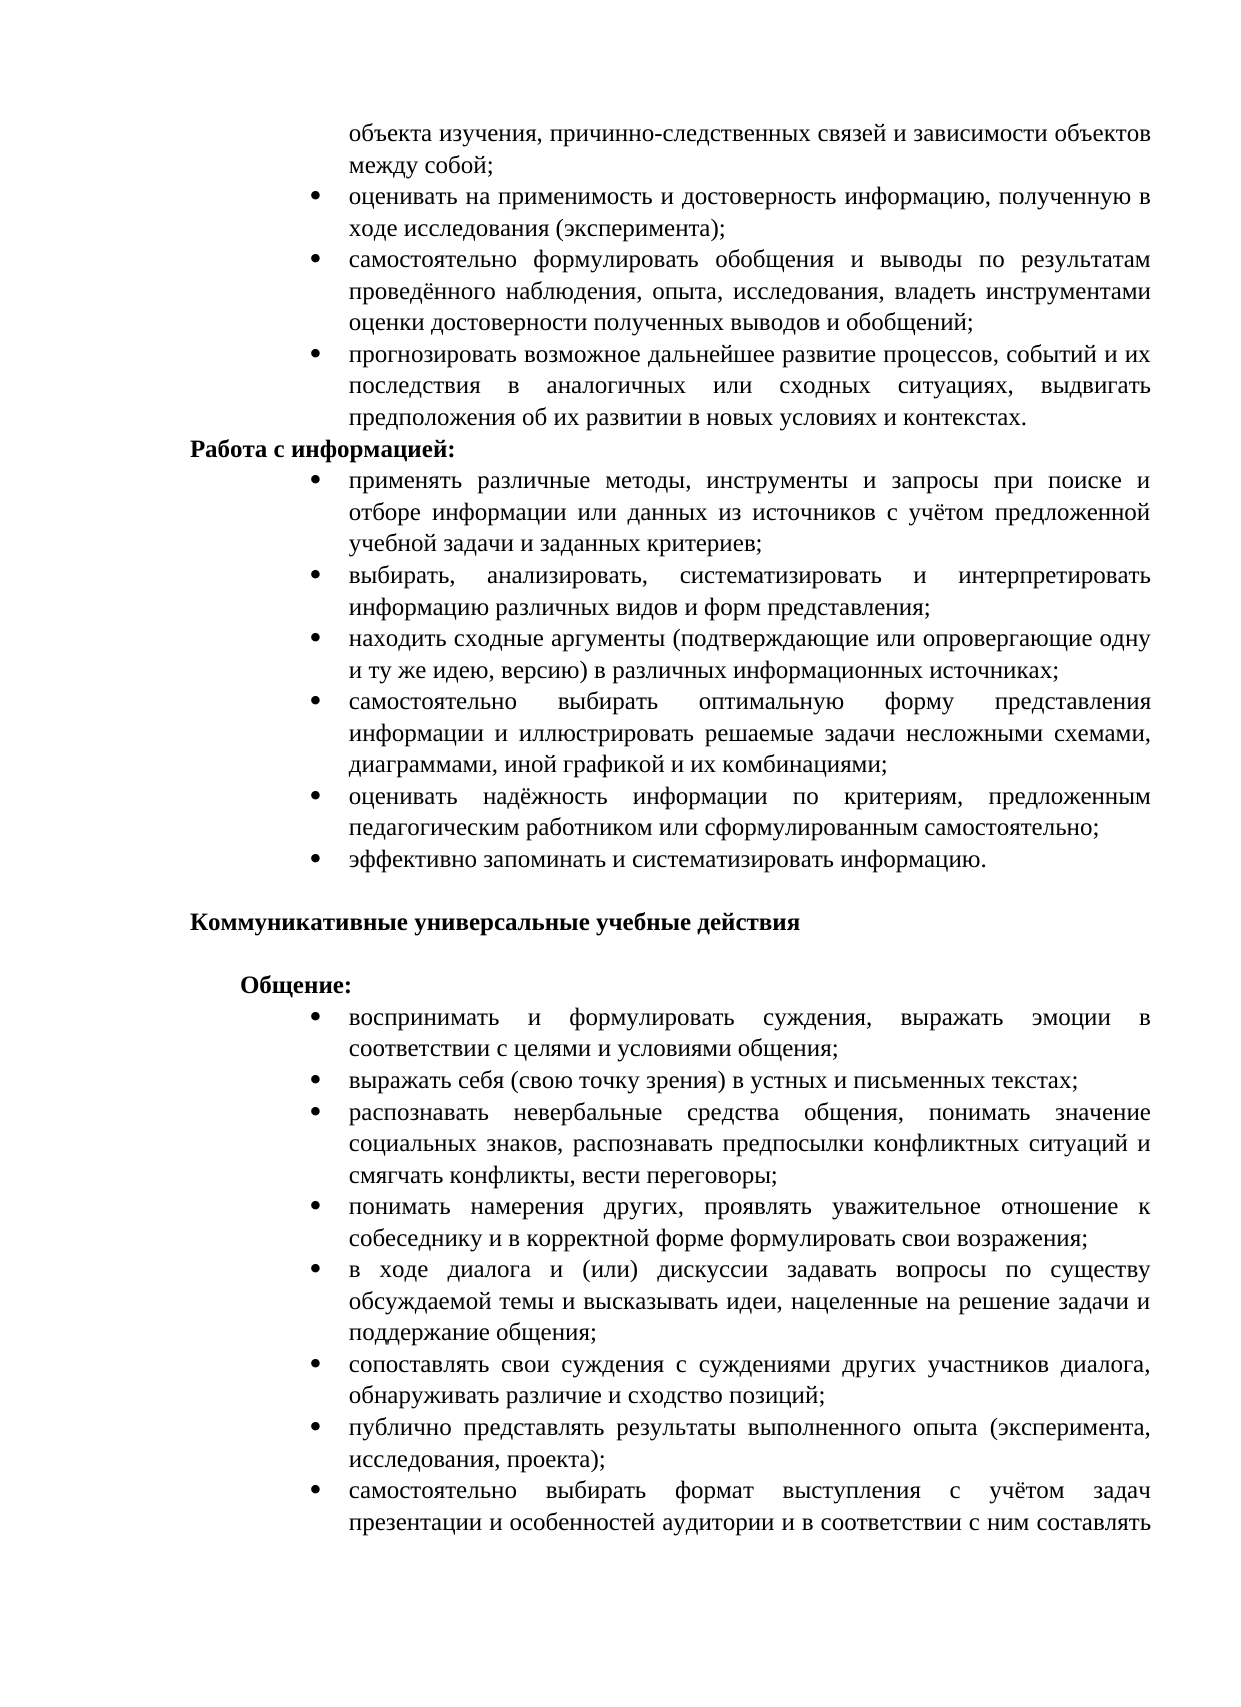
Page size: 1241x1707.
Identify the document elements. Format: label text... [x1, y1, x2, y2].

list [311, 1475, 1152, 1536]
list эффективно запоминать и систематизировать информацию. [311, 844, 1152, 873]
list сопоставлять свои суждения с суждениями других участников диалога, обнаруживать различие и сходство позиций; [311, 1349, 1152, 1409]
list находить сходные аргументы (подтверждающие или опровергающие одну и ту же идею, версию) в различных информационных источниках; [311, 623, 1152, 683]
list воспринимать и формулировать суждения, выражать эмоции в соответствии с целями и условиями общения; [311, 1002, 1152, 1062]
text Работа с информацией: [190, 434, 1152, 462]
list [311, 118, 1152, 178]
list оценивать надёжность информации по критериям, предложенным педагогическим работником или сформулированным самостоятельно; [311, 781, 1152, 841]
text Общение: [177, 970, 1152, 999]
list выражать себя (свою точку зрения) в устных и письменных текстах; [311, 1065, 1152, 1094]
list самостоятельно выбирать оптимальную форму представления информации и иллюстрировать решаемые задачи несложными схемами, диаграммами, иной графикой и их комбинациями; [311, 686, 1152, 778]
list публично представлять результаты выполненного опыта (эксперимента, исследования, проекта); [311, 1412, 1152, 1472]
list в ходе диалога и (или) дискуссии задавать вопросы по существу обсуждаемой темы и высказывать идеи, нацеленные на решение задачи и поддержание общения; [311, 1254, 1152, 1346]
list прогнозировать возможное дальнейшее развитие процессов, событий и их последствия в аналогичных или сходных ситуациях, выдвигать предположения об их развитии в новых условиях и контекстах. [311, 339, 1152, 431]
list применять различные методы, инструменты и запросы при поиске и отборе информации или данных из источников с учётом предложенной учебной задачи и заданных критериев; [311, 465, 1152, 557]
text Коммуникативные универсальные учебные действия [190, 907, 1152, 936]
list оценивать на применимость и достоверность информацию, полученную в ходе исследования (эксперимента); [311, 181, 1152, 242]
list самостоятельно формулировать обобщения и выводы по результатам проведённого наблюдения, опыта, исследования, владеть инструментами оценки достоверности полученных выводов и обобщений; [311, 244, 1152, 336]
list выбирать, анализировать, систематизировать и интерпретировать информацию различных видов и форм представления; [311, 560, 1152, 620]
list распознавать невербальные средства общения, понимать значение социальных знаков, распознавать предпосылки конфликтных ситуаций и смягчать конфликты, вести переговоры; [311, 1097, 1152, 1188]
list понимать намерения других, проявлять уважительное отношение к собеседнику и в корректной форме формулировать свои возражения; [311, 1191, 1152, 1252]
